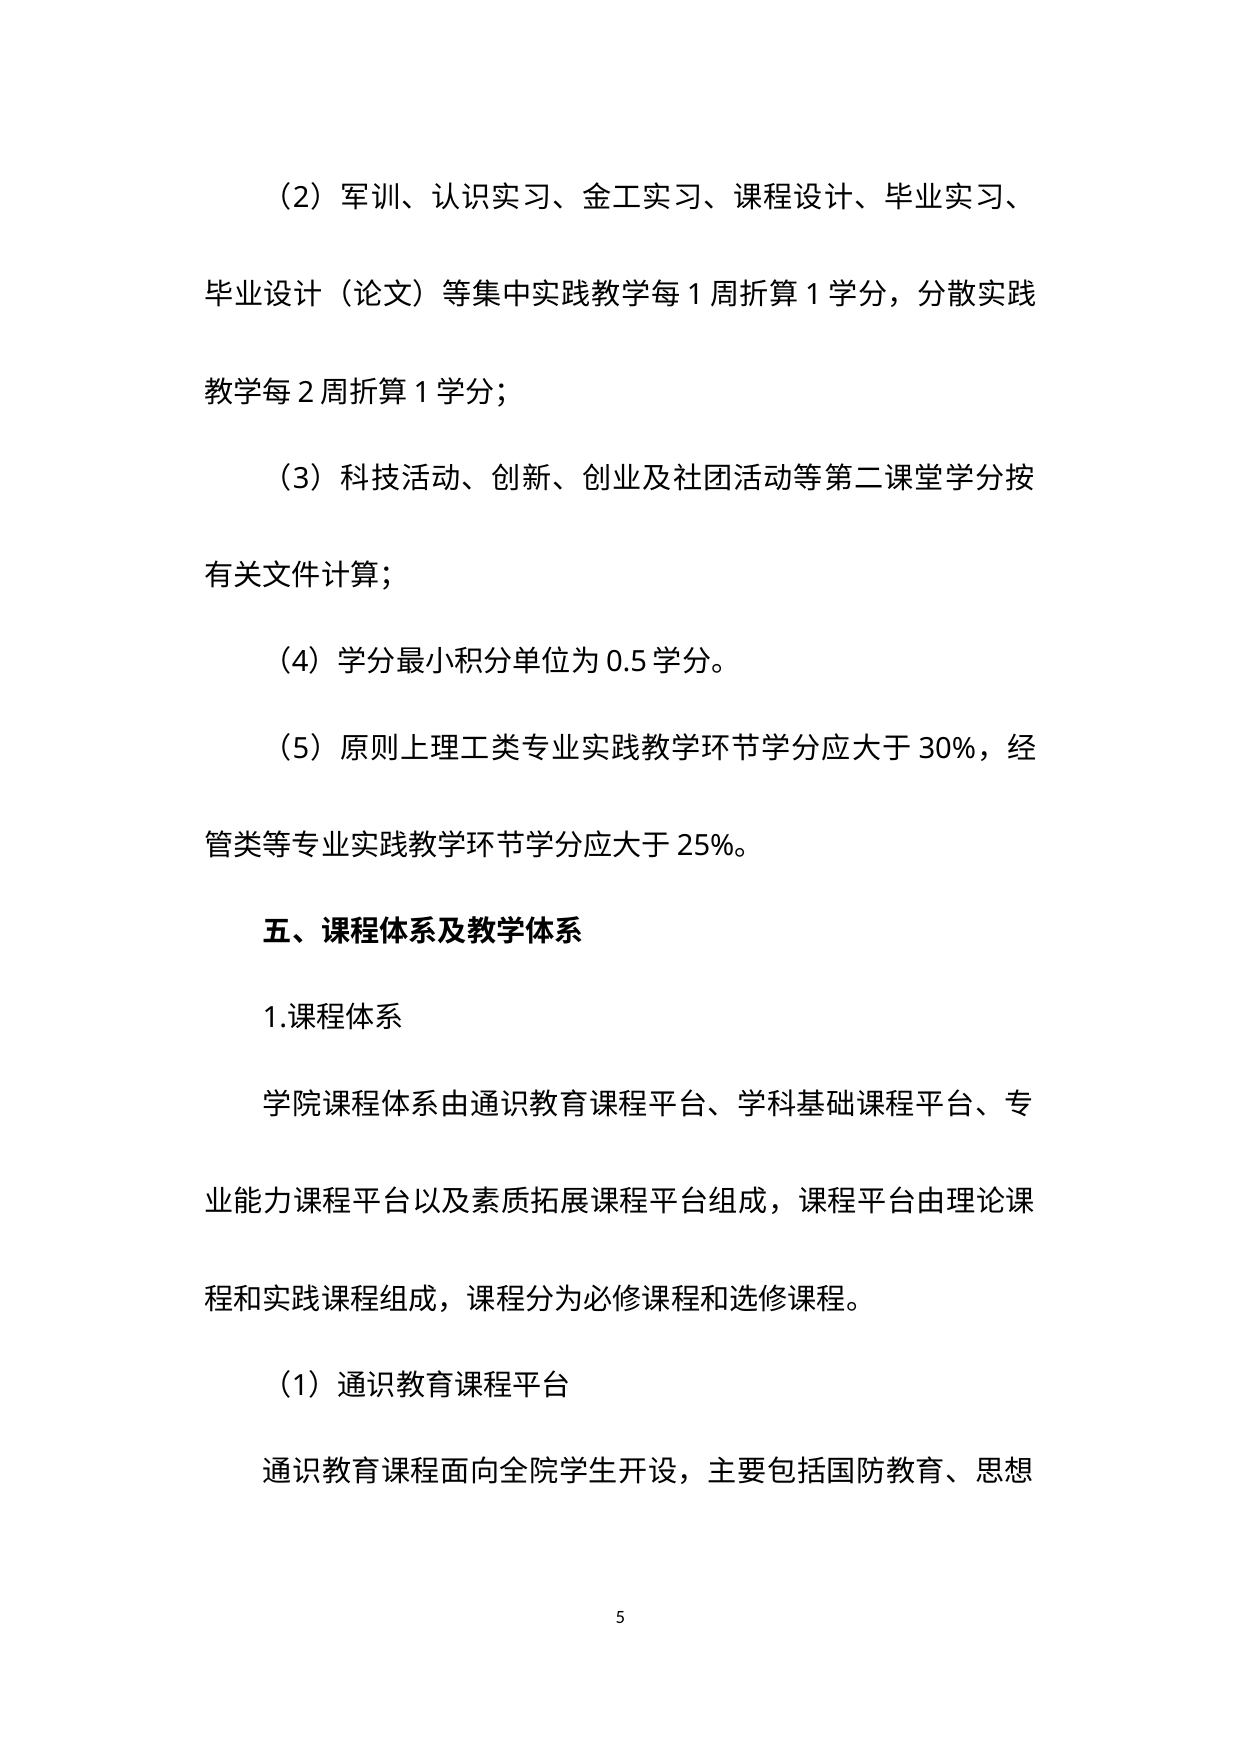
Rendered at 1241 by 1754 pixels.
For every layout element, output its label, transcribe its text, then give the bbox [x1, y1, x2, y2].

text （1）通识教育课程平台 [204, 1350, 1036, 1415]
text （5）原则上理工类专业实践教学环节学分应大于30%，经管类等专业实践教学环节学分应大于25%。 [204, 713, 1036, 875]
text （2）军训、认识实习、金工实习、课程设计、毕业实习、毕业设计（论文）等集中实践教学每1周折算1学分，分散实践教学每2周折算1学分； [204, 162, 1036, 422]
text 五、课程体系及教学体系 [204, 897, 1036, 962]
text （3）科技活动、创新、创业及社团活动等第二课堂学分按有关文件计算； [204, 443, 1036, 606]
text 1.课程体系 [204, 983, 1036, 1048]
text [204, 1436, 1036, 1501]
text 学院课程体系由通识教育课程平台、学科基础课程平台、专业能力课程平台以及素质拓展课程平台组成，课程平台由理论课程和实践课程组成，课程分为必修课程和选修课程。 [204, 1069, 1036, 1329]
text （4）学分最小积分单位为0.5学分。 [204, 627, 1036, 692]
